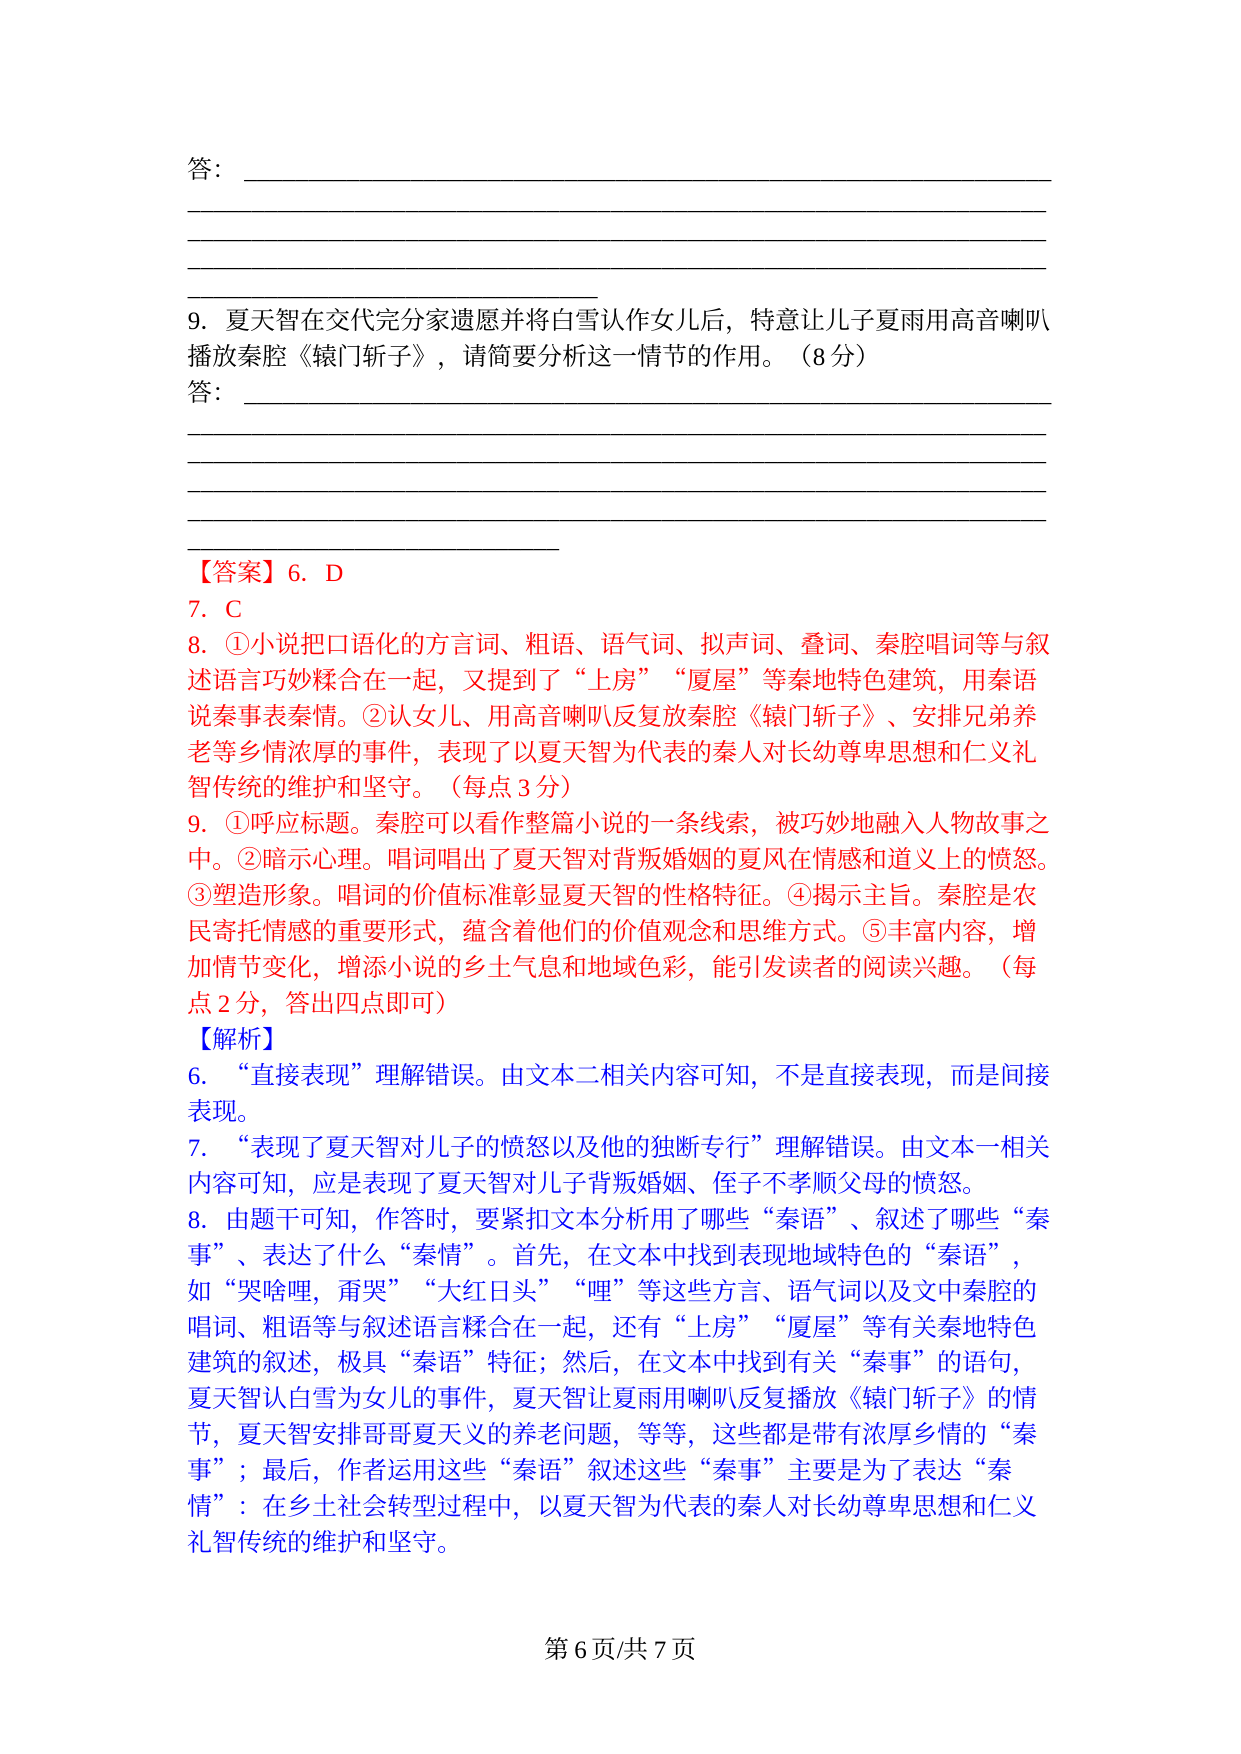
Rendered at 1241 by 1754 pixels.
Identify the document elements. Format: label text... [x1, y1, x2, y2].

text 答： _ _ _ _ _ _ _ _ _ _ _ _ _ _ _ _ _ _ _ _ _ _ _ _ _ _ _ _ _ _ _ _ _ _ _ _ _ _ _ _ _ _ _ _ _ _ _ _ _ _ _ _ _ _ _ _ _ _ _ _ _ _ _ _ _ _ _ _ _ _ _ _ _ _ _ _ _ _ _ _ _ _ _ _ _ _ _ _ _ _ _ _ _ _ _ _ _ _ _ _ _ _ _ _ _ _ _ _ _ _ _ _ _ _ _ _ _ _ _ _ _ _ _ _ _ _ _ _ _ _ _ _ _ _ _ _ _ _ _ _ _ _ _ _ _ _ _ _ _ _ _ _ _ _ _ _ _ _ _ _ _ _ _ _ _ _ _ _ _ _ _ _ _ _ _ _ _ _ _ _ _ _ _ _ _ _ _ _ _ _ _ _ _ _ _ _ _ _ _ _ _ _ _ _ _ _ _ _ _ _ _ _ _ _ _ _ _ _ _ _ _ _ _ _ _ _ _ _ _ _ _ _ _ _ _ _ _ _ _ _ _ _ _ _ _ _ _ _ _ _ _ _ _ _ _ _ _ _ _ _ _ _ _ _ _ _ _ _ _ _ _ _ _ _ _ _ _ _ _ _ _ _ _ _ _ _ _ _ _ _ _ _ _ _ _ _ _ _ _ _ _ _ _ _ _ _ _ _ _ _ _ _ _ _ _ _ _ _ _ _ _ _ _ _ _ _ _ _ _ _ _ _ _ _ _ _ _ _ _ _ _ _ _ _ _ _ _ _ _ _ _ _ _ _ _ _ _ _ _ _ [188, 373, 1052, 552]
text 9．①呼应标题。秦腔可以看作整篇小说的一条线索，被巧妙地融入人物故事之中。②暗示心理。唱词唱出了夏天智对背叛婚姻的夏风在情感和道义上的愤怒。③塑造形象。唱词的价值标准彰显夏天智的性格特征。④揭示主旨。秦腔是农民寄托情感的重要形式，蕴含着他们的价值观念和思维方式。⑤丰富内容，增加情节变化，增添小说的乡土气息和地域色彩，能引发读者的阅读兴趣。（每点2分，答出四点即可） [188, 804, 1052, 1020]
text 7．“表现了夏天智对儿子的愤怒以及他的独断专行”理解错误。由文本一相关内容可知，应是表现了夏天智对儿子背叛婚姻、侄子不孝顺父母的愤怒。 [188, 1127, 1052, 1199]
text 8．①小说把口语化的方言词、粗语、语气词、拟声词、叠词、秦腔唱词等与叙述语言巧妙糅合在一起，又提到了“上房”“厦屋”等秦地特色建筑，用秦语说秦事表秦情。②认女儿、用高音喇叭反复放秦腔《辕门斩子》、安排兄弟养老等乡情浓厚的事件，表现了以夏天智为代表的秦人对长幼尊卑思想和仁义礼智传统的维护和坚守。（每点3分） [188, 624, 1052, 804]
text 7．C [188, 588, 1052, 624]
text 6．“直接表现”理解错误。由文本二相关内容可知，不是直接表现，而是间接表现。 [188, 1056, 1052, 1127]
text 9．夏天智在交代完分家遗愿并将白雪认作女儿后，特意让儿子夏雨用高音喇叭播放秦腔《辕门斩子》，请简要分析这一情节的作用。（8分） [188, 301, 1052, 373]
text 答： _ _ _ _ _ _ _ _ _ _ _ _ _ _ _ _ _ _ _ _ _ _ _ _ _ _ _ _ _ _ _ _ _ _ _ _ _ _ _ _ _ _ _ _ _ _ _ _ _ _ _ _ _ _ _ _ _ _ _ _ _ _ _ _ _ _ _ _ _ _ _ _ _ _ _ _ _ _ _ _ _ _ _ _ _ _ _ _ _ _ _ _ _ _ _ _ _ _ _ _ _ _ _ _ _ _ _ _ _ _ _ _ _ _ _ _ _ _ _ _ _ _ _ _ _ _ _ _ _ _ _ _ _ _ _ _ _ _ _ _ _ _ _ _ _ _ _ _ _ _ _ _ _ _ _ _ _ _ _ _ _ _ _ _ _ _ _ _ _ _ _ _ _ _ _ _ _ _ _ _ _ _ _ _ _ _ _ _ _ _ _ _ _ _ _ _ _ _ _ _ _ _ _ _ _ _ _ _ _ _ _ _ _ _ _ _ _ _ _ _ _ _ _ _ _ _ _ _ _ _ _ _ _ _ _ _ _ _ _ _ _ _ _ _ _ _ _ _ _ _ _ _ _ _ _ _ _ _ _ _ _ _ _ _ _ _ _ _ _ _ _ _ _ _ _ _ _ _ _ _ _ _ _ _ _ _ _ _ _ _ _ _ _ _ _ _ [188, 150, 1052, 301]
text 【解析】 [188, 1020, 1052, 1056]
text 【答案】6．D [188, 552, 1052, 588]
text 8．由题干可知，作答时，要紧扣文本分析用了哪些“秦语”、叙述了哪些“秦事”、表达了什么“秦情”。首先，在文本中找到表现地域特色的“秦语”，如“哭啥哩，甭哭”“大红日头”“哩”等这些方言、语气词以及文中秦腔的唱词、粗语等与叙述语言糅合在一起，还有“上房”“厦屋”等有关秦地特色建筑的叙述，极具“秦语”特征；然后，在文本中找到有关“秦事”的语句，夏天智认白雪为女儿的事件，夏天智让夏雨用喇叭反复播放《辕门斩子》的情节，夏天智安排哥哥夏天义的养老问题，等等，这些都是带有浓厚乡情的“秦事”；最后，作者运用这些“秦语”叙述这些“秦事”主要是为了表达“秦情”：在乡土社会转型过程中，以夏天智为代表的秦人对长幼尊卑思想和仁义礼智传统的维护和坚守。 [188, 1199, 1052, 1559]
